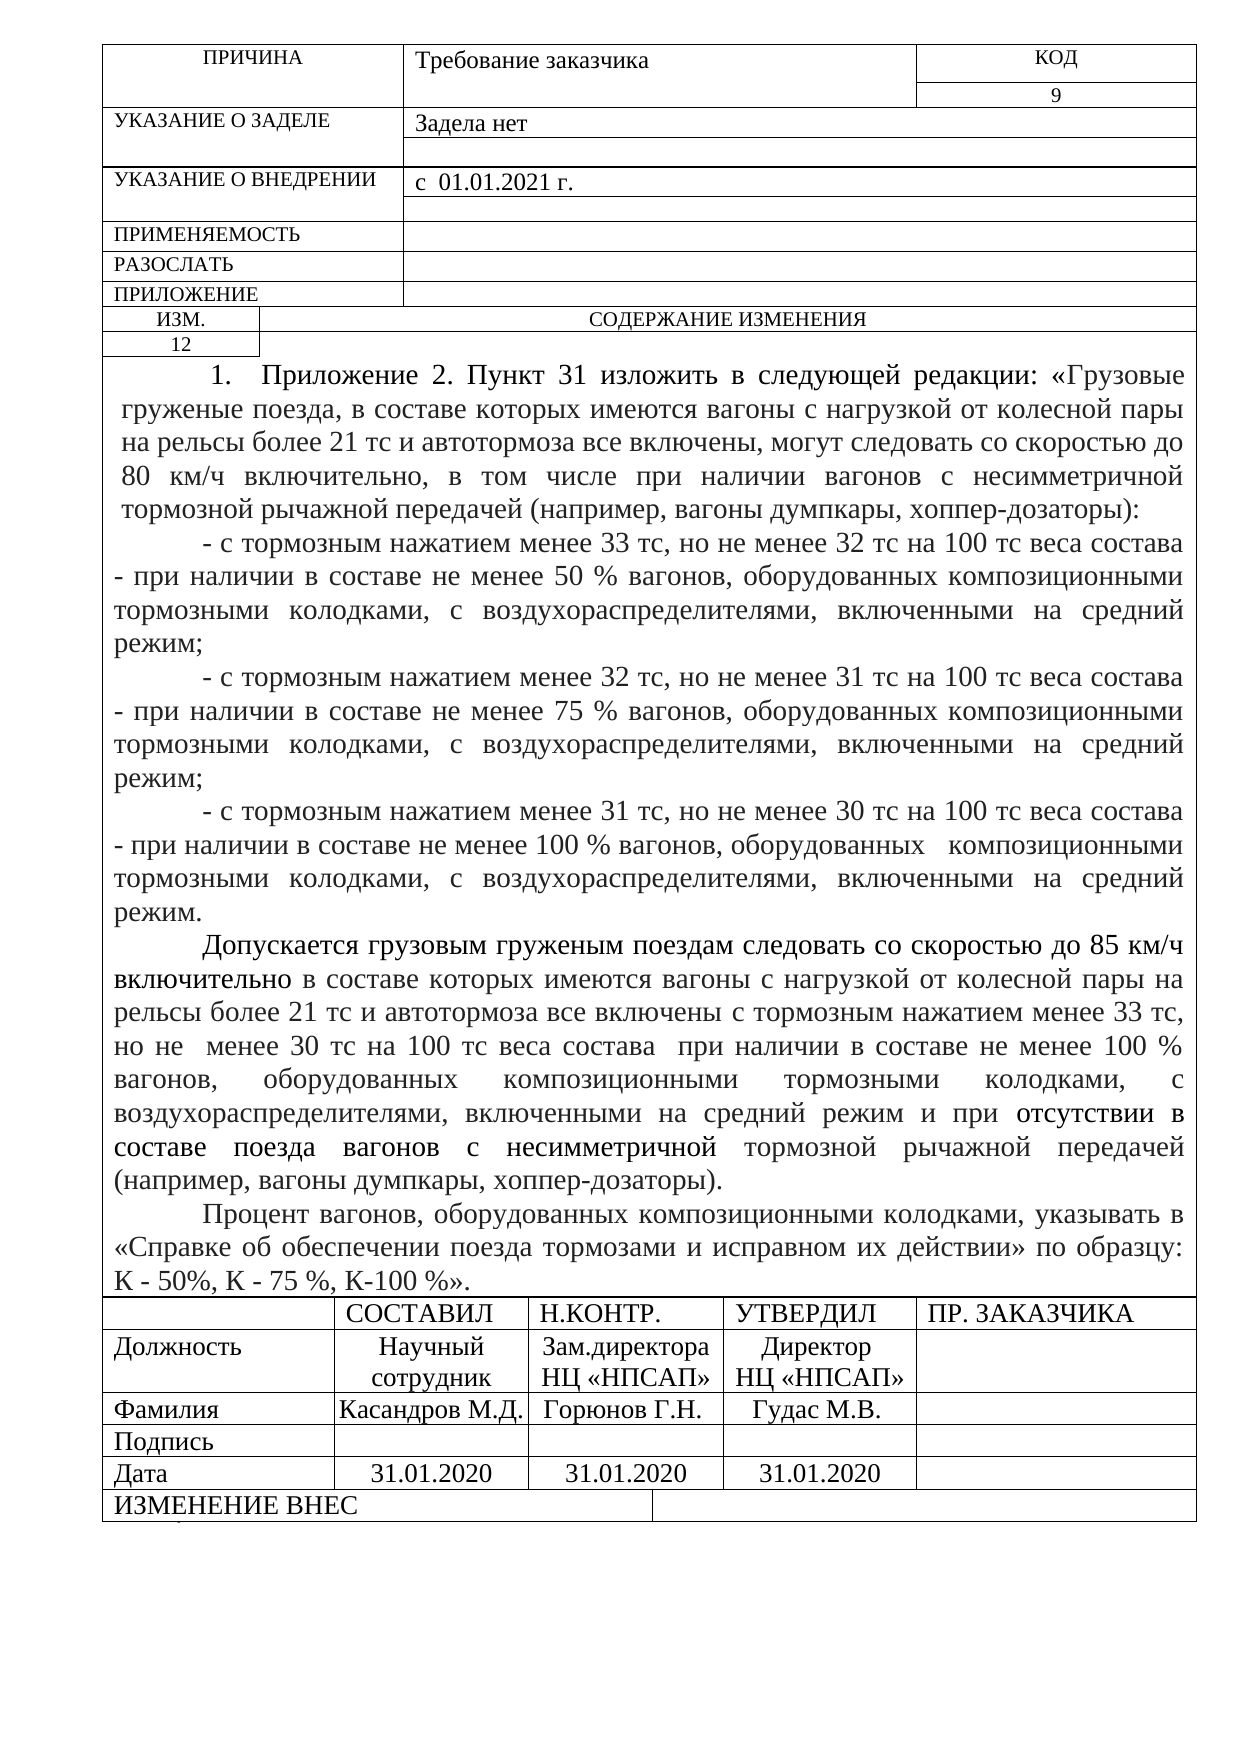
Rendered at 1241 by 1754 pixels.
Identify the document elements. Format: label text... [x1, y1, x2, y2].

table_cell [404, 252, 1196, 281]
table_cell [917, 1330, 1196, 1392]
table_cell РАЗОСЛАТЬ [103, 252, 403, 281]
table_cell [653, 1490, 1196, 1521]
table_cell [103, 1298, 334, 1328]
table_cell [917, 1393, 1196, 1424]
table_cell 12 [103, 332, 259, 356]
table_cell Приложение 2. Пункт 31 изложить в следующей редакции: «Грузовые груженые поезда, в составе которых имеются вагоны с нагрузкой от колесной пары на рельсы более 21 тс и автотормоза все включены, могут следовать со скоростью до 80 км/ч включительно, в том числе при наличии вагонов с несимметричной тормозной рычажной передачей (например, вагоны думпкары, хоппер-дозаторы): - с тормозным нажатием менее 33 тс, но не менее 32 тс на 100 тс веса состава - при наличии в составе не менее 50 % вагонов, оборудованных композиционными тормозными колодками, с воздухораспределителями, включенными на средний режим; - с тормозным нажатием менее 32 тс, но не менее 31 тс на 100 тс веса состава - при наличии в составе не менее 75 % вагонов, оборудованных композиционными тормозными колодками, с воздухораспределителями, включенными на средний режим; - с тормозным нажатием менее 31 тс, но не менее 30 тс на 100 тс веса состава - при наличии в составе не менее 100 % вагонов, оборудованных композиционными тормозными колодками, с воздухораспределителями, включенными на средний режим. Допускается грузовым груженым поездам следовать со скоростью до 85 км/ч включительно в составе которых имеются вагоны с нагрузкой от колесной пары на рельсы более 21 тс и автотормоза все включены с тормозным нажатием менее 33 тс, но не менее 30 тс на 100 тс веса состава при наличии в составе не менее 100 % вагонов, оборудованных композиционными тормозными колодками, с воздухораспределителями, включенными на средний режим и при отсутствии в составе поезда вагонов с несимметричной тормозной рычажной передачей (например, вагоны думпкары, хоппер-дозаторы). Процент вагонов, оборудованных композиционными колодками, указывать в «Справке об обеспечении поезда тормозами и исправном их действии» по образцу: К - 50%, К - 75 %, К-100 %». [103, 356, 1196, 1296]
table_cell КОД [917, 45, 1196, 82]
table_cell ПРИМЕНЯЕМОСТЬ [103, 222, 403, 251]
table_cell Касандров М.Д. [335, 1393, 528, 1424]
table_cell [529, 1425, 723, 1456]
table_cell СОДЕРЖАНИЕ ИЗМЕНЕНИЯ [260, 307, 1196, 331]
table_cell Дата [103, 1457, 334, 1488]
table_cell Горюнов Г.Н. [529, 1393, 723, 1424]
table_cell Задела нет [404, 108, 1196, 137]
table_cell [404, 138, 1196, 166]
table_cell Зам.директора НЦ «НПСАП» [529, 1330, 723, 1392]
table_cell [404, 282, 1196, 306]
table_cell [260, 332, 1196, 356]
table_cell Директор НЦ «НПСАП» [724, 1330, 916, 1392]
table_cell Гудас М.В. [724, 1393, 916, 1424]
table_cell УКАЗАНИЕ О ВНЕДРЕНИИ [103, 168, 403, 221]
table_cell [917, 1425, 1196, 1456]
table_cell 31.01.2020 [529, 1457, 723, 1488]
table_cell 31.01.2020 [724, 1457, 916, 1488]
table_cell 9 [917, 83, 1196, 107]
table_cell [404, 197, 1196, 221]
table_cell Н.КОНТР. [529, 1298, 723, 1328]
table_cell 31.01.2020 [335, 1457, 528, 1488]
table_cell с 01.01.2021 г. [404, 168, 1196, 196]
table_cell [404, 222, 1196, 251]
table_cell ПРИЛОЖЕНИЕ [103, 282, 403, 306]
table_cell [724, 1425, 916, 1456]
table_cell ПР. ЗАКАЗЧИКА [917, 1298, 1196, 1328]
table_cell ПРИЧИНА [103, 45, 403, 107]
table_cell [335, 1425, 528, 1456]
table_cell УКАЗАНИЕ О ЗАДЕЛЕ [103, 108, 403, 166]
table_cell УТВЕРДИЛ [724, 1298, 916, 1328]
table_cell Научный сотрудник [335, 1330, 528, 1392]
table_cell Требование заказчика [404, 45, 916, 107]
table_cell [917, 1457, 1196, 1488]
table_cell Должность [103, 1330, 334, 1392]
table_cell СОСТАВИЛ [335, 1298, 528, 1328]
table_cell ИЗМ. [103, 307, 259, 331]
table_cell Фамилия [103, 1393, 334, 1424]
table_cell Подпись [103, 1425, 334, 1456]
table_cell ИЗМЕНЕНИЕ ВНЕС [103, 1490, 652, 1521]
